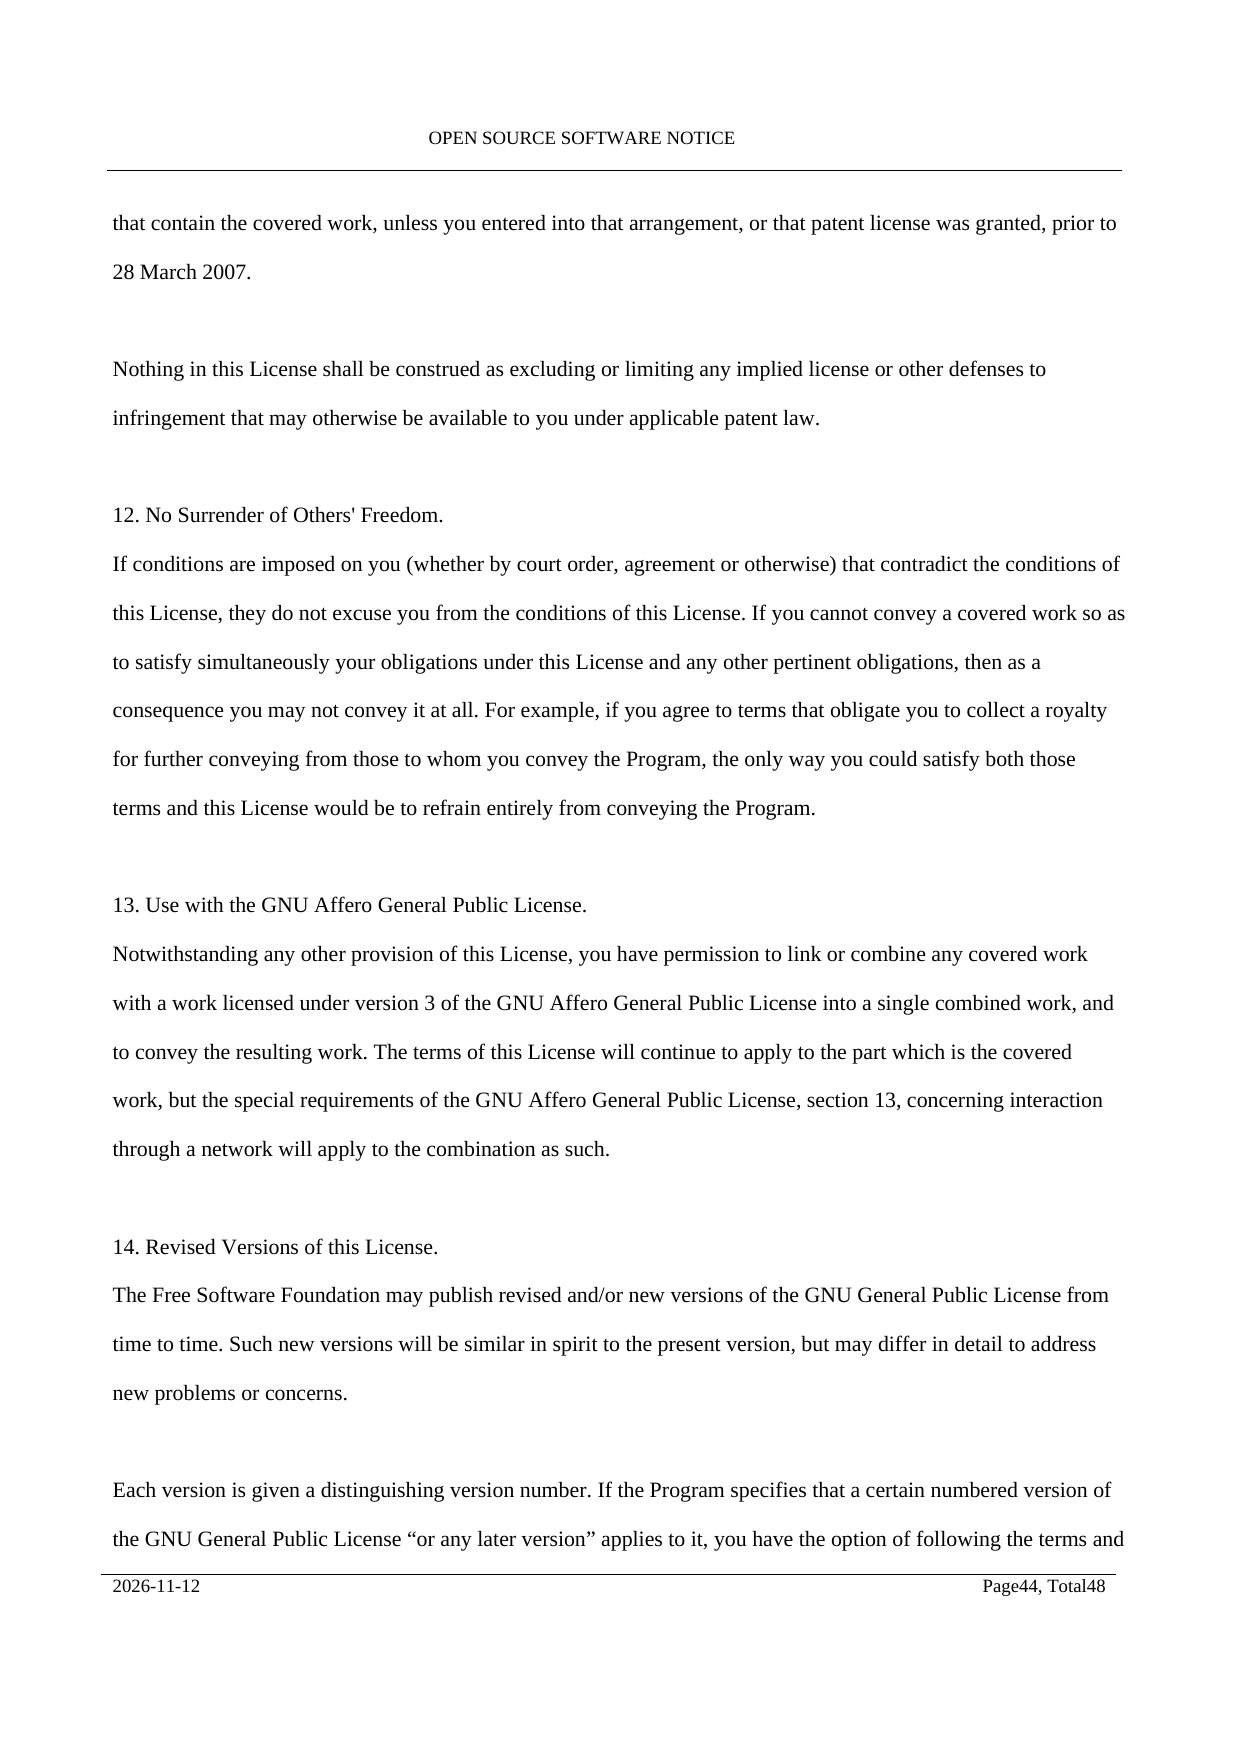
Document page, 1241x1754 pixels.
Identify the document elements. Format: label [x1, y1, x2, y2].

text [112, 206, 1128, 1555]
